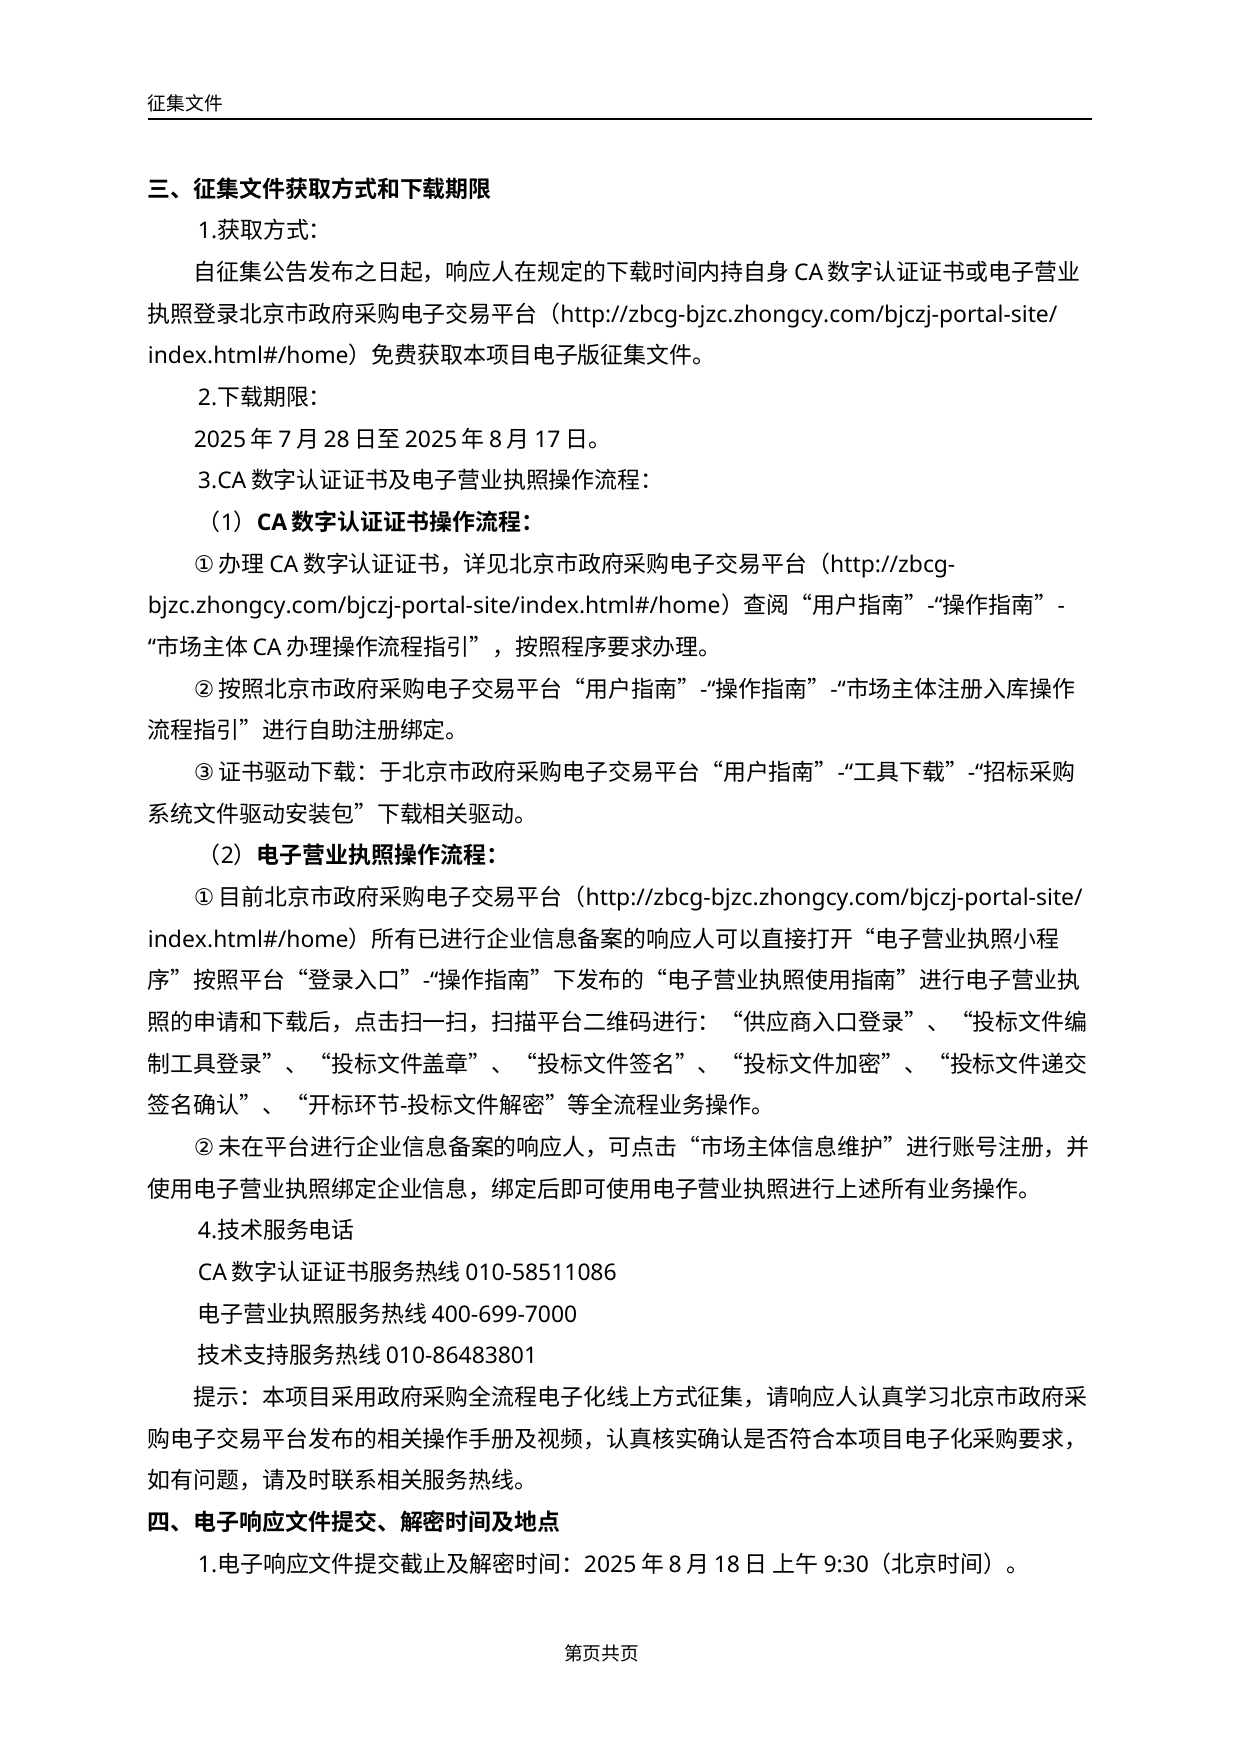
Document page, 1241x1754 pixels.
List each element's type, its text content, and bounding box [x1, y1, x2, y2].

text ②未在平台进行企业信息备案的响应人，可点击“市场主体信息维护”进行账号注册，并使用电子营业执照绑定企业信息，绑定后即可使用电子营业执照进行上述所有业务操作。 [148, 1122, 1092, 1206]
text 2025年7月28日至2025年8月17日。 [148, 414, 1092, 456]
list CA数字认证证书及电子营业执照操作流程： [198, 456, 1092, 497]
text CA数字认证证书服务热线010-58511086 [198, 1247, 1092, 1289]
text 技术支持服务热线010-86483801 [198, 1331, 1092, 1372]
text （1）CA数字认证证书操作流程： [198, 497, 1092, 539]
text ②按照北京市政府采购电子交易平台“用户指南”-“操作指南”-“市场主体注册入库操作流程指引”进行自助注册绑定。 [148, 664, 1092, 747]
text （2）电子营业执照操作流程： [198, 831, 1092, 872]
list 电子响应文件提交截止及解密时间：2025年8月18日 上午 9:30（北京时间）。 [198, 1539, 1092, 1581]
text ③证书驱动下载：于北京市政府采购电子交易平台“用户指南”-“工具下载”-“招标采购系统文件驱动安装包”下载相关驱动。 [148, 747, 1092, 831]
list 获取方式： [198, 206, 1092, 247]
list 下载期限： [198, 372, 1092, 414]
list 电子响应文件提交、解密时间及地点 [148, 1497, 1092, 1539]
text ①目前北京市政府采购电子交易平台（http://zbcg-bjzc.zhongcy.com/bjczj-portal-site/index.html#/home）所有已进行企业信息备案的响应人可以直接打开“电子营业执照小程序”按照平台“登录入口”-“操作指南”下发布的“电子营业执照使用指南”进行电子营业执照的申请和下载后，点击扫一扫，扫描平台二维码进行：“供应商入口登录”、“投标文件编制工具登录”、“投标文件盖章”、“投标文件签名”、“投标文件加密”、“投标文件递交签名确认”、“开标环节-投标文件解密”等全流程业务操作。 [148, 872, 1092, 1122]
list 征集文件获取方式和下载期限 [148, 164, 1092, 206]
text 提示：本项目采用政府采购全流程电子化线上方式征集，请响应人认真学习北京市政府采购电子交易平台发布的相关操作手册及视频，认真核实确认是否符合本项目电子化采购要求，如有问题，请及时联系相关服务热线。 [148, 1372, 1092, 1497]
list 技术服务电话 [198, 1206, 1092, 1247]
text 自征集公告发布之日起，响应人在规定的下载时间内持自身CA数字认证证书或电子营业执照登录北京市政府采购电子交易平台（http://zbcg-bjzc.zhongcy.com/bjczj-portal-site/index.html#/home）免费获取本项目电子版征集文件。 [148, 247, 1092, 372]
text ①办理CA数字认证证书，详见北京市政府采购电子交易平台（http://zbcg-bjzc.zhongcy.com/bjczj-portal-site/index.html#/home）查阅“用户指南”-“操作指南”-“市场主体CA办理操作流程指引”，按照程序要求办理。 [148, 539, 1092, 664]
text 电子营业执照服务热线400-699-7000 [198, 1289, 1092, 1331]
